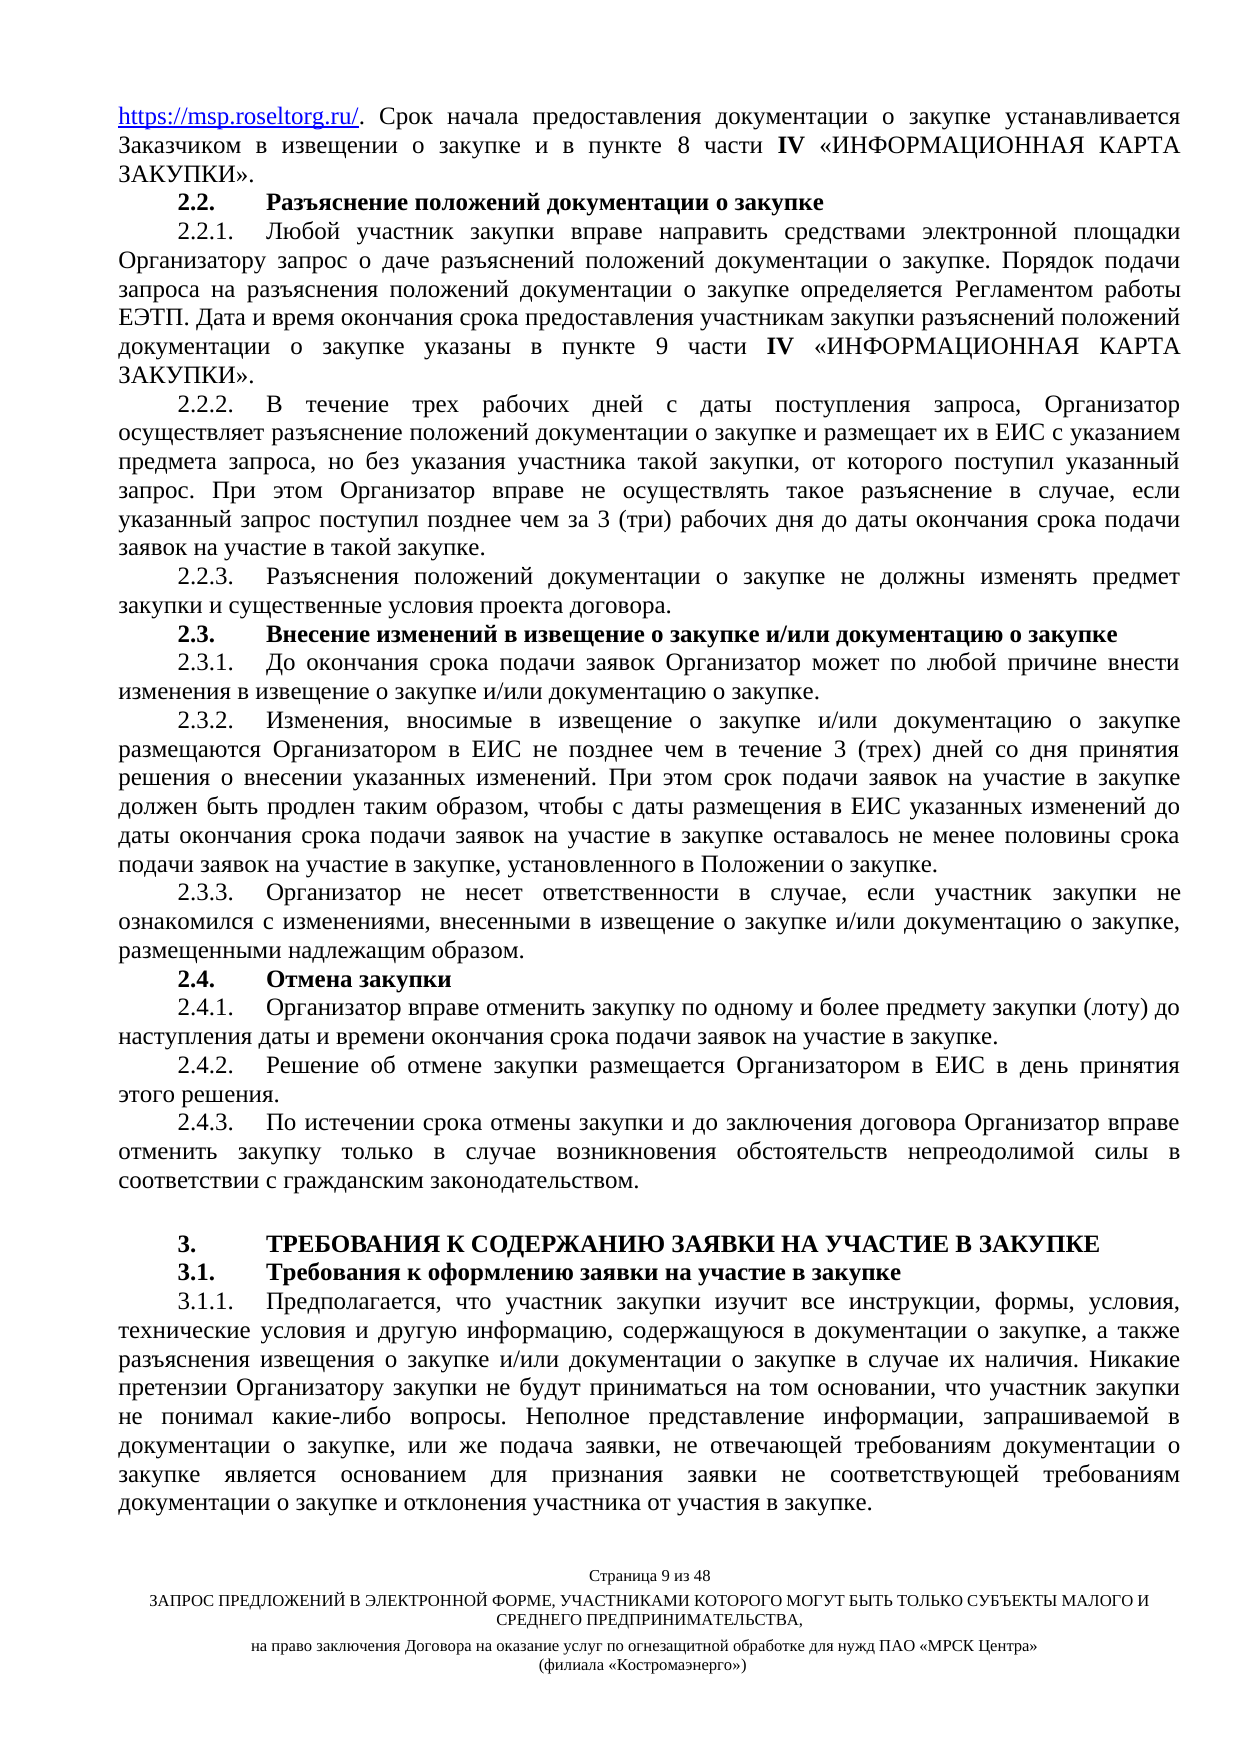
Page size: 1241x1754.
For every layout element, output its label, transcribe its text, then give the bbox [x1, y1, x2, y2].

subtitle В течение трех рабочих дней с даты поступления запроса, Организатор осуществляет разъяснение положений документации о закупке и размещает их в ЕИС с указанием предмета запроса, но без указания участника такой закупки, от которого поступил указанный запрос. При этом Организатор вправе не осуществлять такое разъяснение в случае, если указанный запрос поступил позднее чем за 3 (три) рабочих дня до даты окончания срока подачи заявок на участие в такой закупке. [118, 389, 1181, 561]
subtitle Разъяснение положений документации о закупке [118, 187, 1181, 216]
subtitle До окончания срока подачи заявок Организатор может по любой причине внести изменения в извещение о закупке и/или документацию о закупке. [118, 647, 1181, 705]
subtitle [118, 101, 1181, 187]
subtitle Отмена закупки [118, 964, 1181, 992]
subtitle ТРЕБОВАНИЯ К СОДЕРЖАНИЮ ЗАЯВКИ НА УЧАСТИЕ В ЗАКУПКЕ [118, 1229, 1181, 1257]
subtitle Внесение изменений в извещение о закупке и/или документацию о закупке [118, 619, 1181, 647]
subtitle Требования к оформлению заявки на участие в закупке [118, 1257, 1181, 1286]
subtitle Любой участник закупки вправе направить средствами электронной площадки Организатору запрос о даче разъяснений положений документации о закупке. Порядок подачи запроса на разъяснения положений документации о закупке определяется Регламентом работы ЕЭТП. Дата и время окончания срока предоставления участникам закупки разъяснений положений документации о закупке указаны в пункте 9 части IV «ИНФОРМАЦИОННАЯ КАРТА ЗАКУПКИ». [118, 216, 1181, 389]
subtitle Организатор вправе отменить закупку по одному и более предмету закупки (лоту) до наступления даты и времени окончания срока подачи заявок на участие в закупке. [118, 992, 1181, 1050]
subtitle Решение об отмене закупки размещается Организатором в ЕИС в день принятия этого решения. [118, 1050, 1181, 1107]
subtitle Разъяснения положений документации о закупке не должны изменять предмет закупки и существенные условия проекта договора. [118, 561, 1181, 619]
subtitle По истечении срока отмены закупки и до заключения договора Организатор вправе отменить закупку только в случае возникновения обстоятельств непреодолимой силы в соответствии с гражданским законодательством. [118, 1107, 1181, 1194]
subtitle Изменения, вносимые в извещение о закупке и/или документацию о закупке размещаются Организатором в ЕИС не позднее чем в течение 3 (трех) дней со дня принятия решения о внесении указанных изменений. При этом срок подачи заявок на участие в закупке должен быть продлен таким образом, чтобы с даты размещения в ЕИС указанных изменений до даты окончания срока подачи заявок на участие в закупке оставалось не менее половины срока подачи заявок на участие в закупке, установленного в Положении о закупке. [118, 705, 1181, 877]
subtitle Организатор не несет ответственности в случае, если участник закупки не ознакомился с изменениями, внесенными в извещение о закупке и/или документацию о закупке, размещенными надлежащим образом. [118, 877, 1181, 964]
subtitle Предполагается, что участник закупки изучит все инструкции, формы, условия, технические условия и другую информацию, содержащуюся в документации о закупке, а также разъяснения извещения о закупке и/или документации о закупке в случае их наличия. Никакие претензии Организатору закупки не будут приниматься на том основании, что участник закупки не понимал какие-либо вопросы. Неполное представление информации, запрашиваемой в документации о закупке, или же подача заявки, не отвечающей требованиям документации о закупке является основанием для признания заявки не соответствующей требованиям документации о закупке и отклонения участника от участия в закупке. [118, 1286, 1181, 1516]
